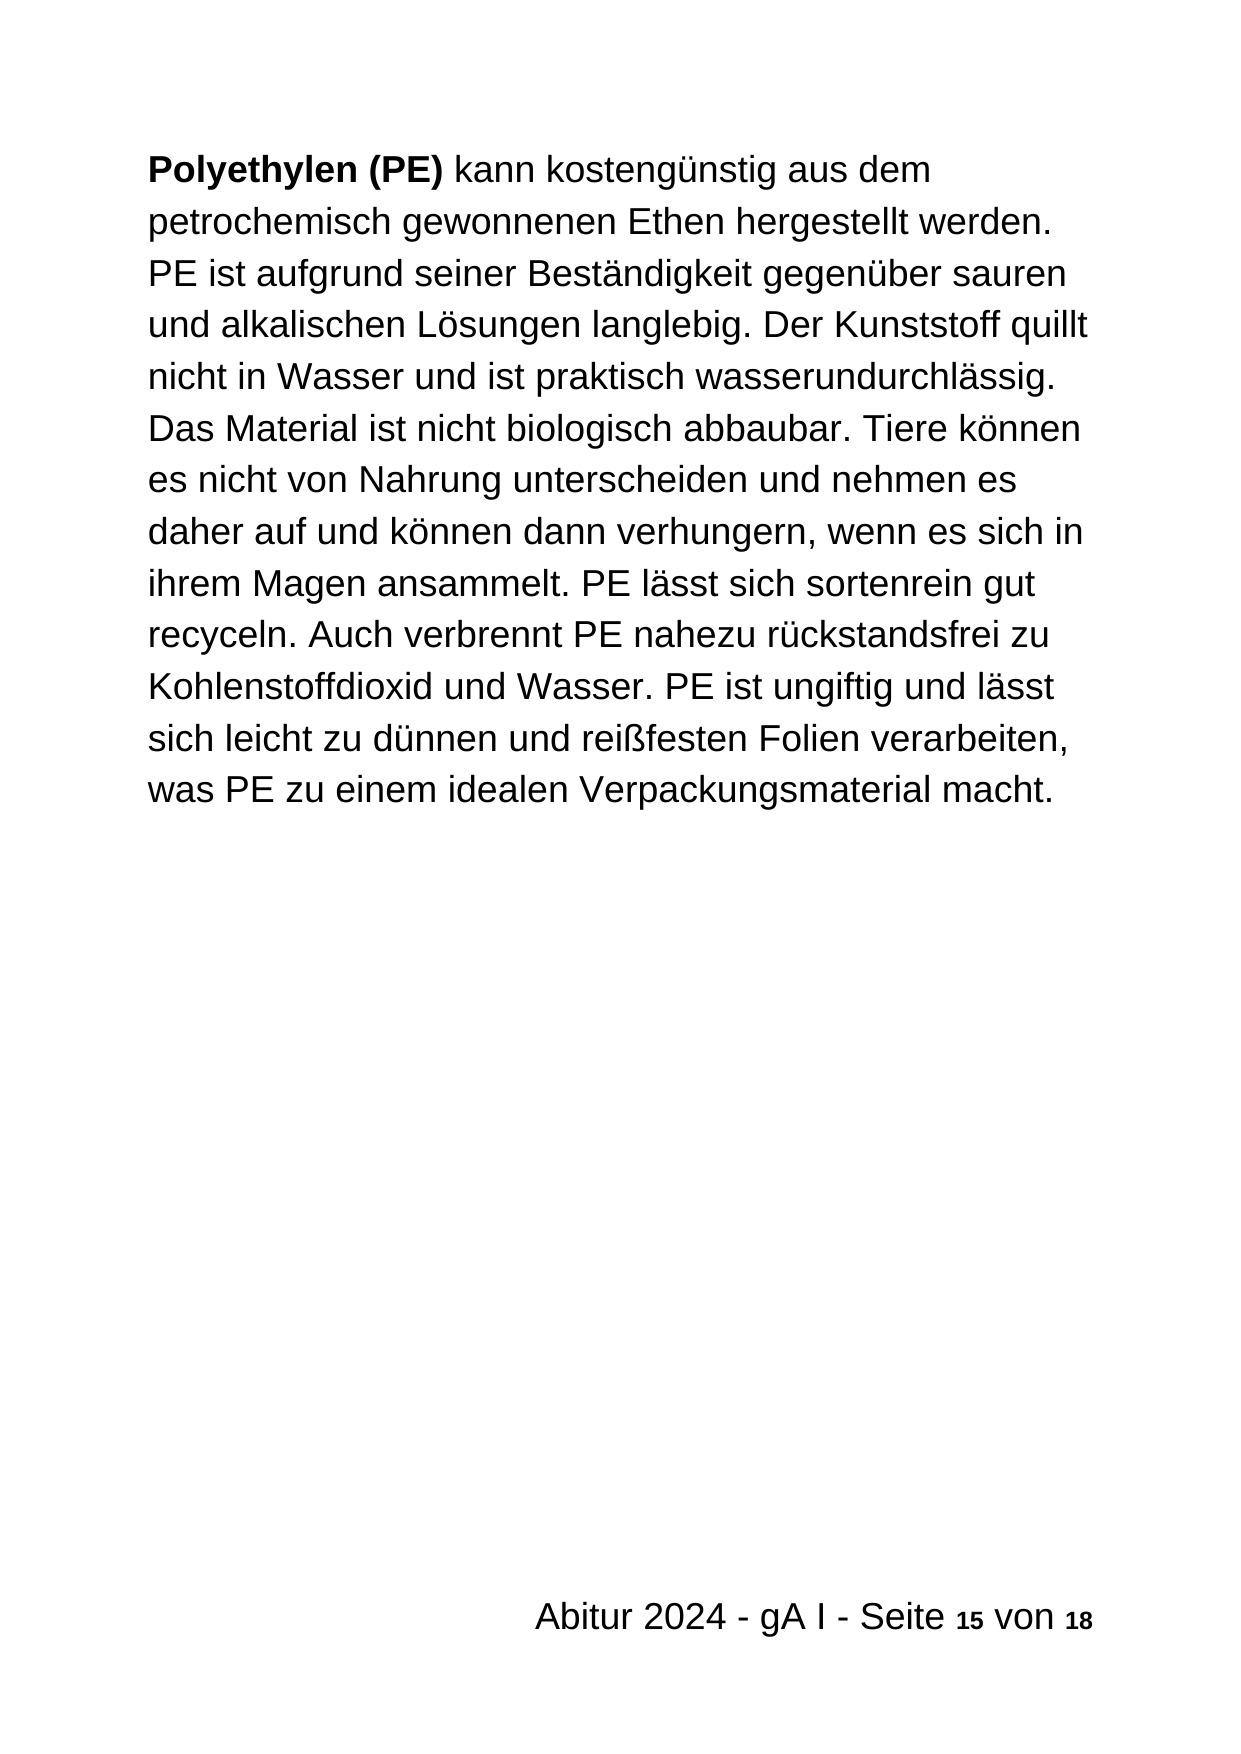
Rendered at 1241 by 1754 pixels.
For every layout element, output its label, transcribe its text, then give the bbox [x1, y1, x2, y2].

text Polyethylen (PE) kann kostengünstig aus dem petrochemisch gewonnenen Ethen hergestellt werden. PE ist aufgrund seiner Beständigkeit gegenüber sauren und alkalischen Lösungen langlebig. Der Kunststoff quillt nicht in Wasser und ist praktisch wasserundurchlässig. Das Material ist nicht biologisch abbaubar. Tiere können es nicht von Nahrung unterscheiden und nehmen es daher auf und können dann verhungern, wenn es sich in ihrem Magen ansammelt. PE lässt sich sortenrein gut recyceln. Auch verbrennt PE nahezu rückstandsfrei zu Kohlenstoffdioxid und Wasser. PE ist ungiftig und lässt sich leicht zu dünnen und reißfesten Folien verarbeiten, was PE zu einem idealen Verpackungsmaterial macht. [148, 148, 1093, 811]
